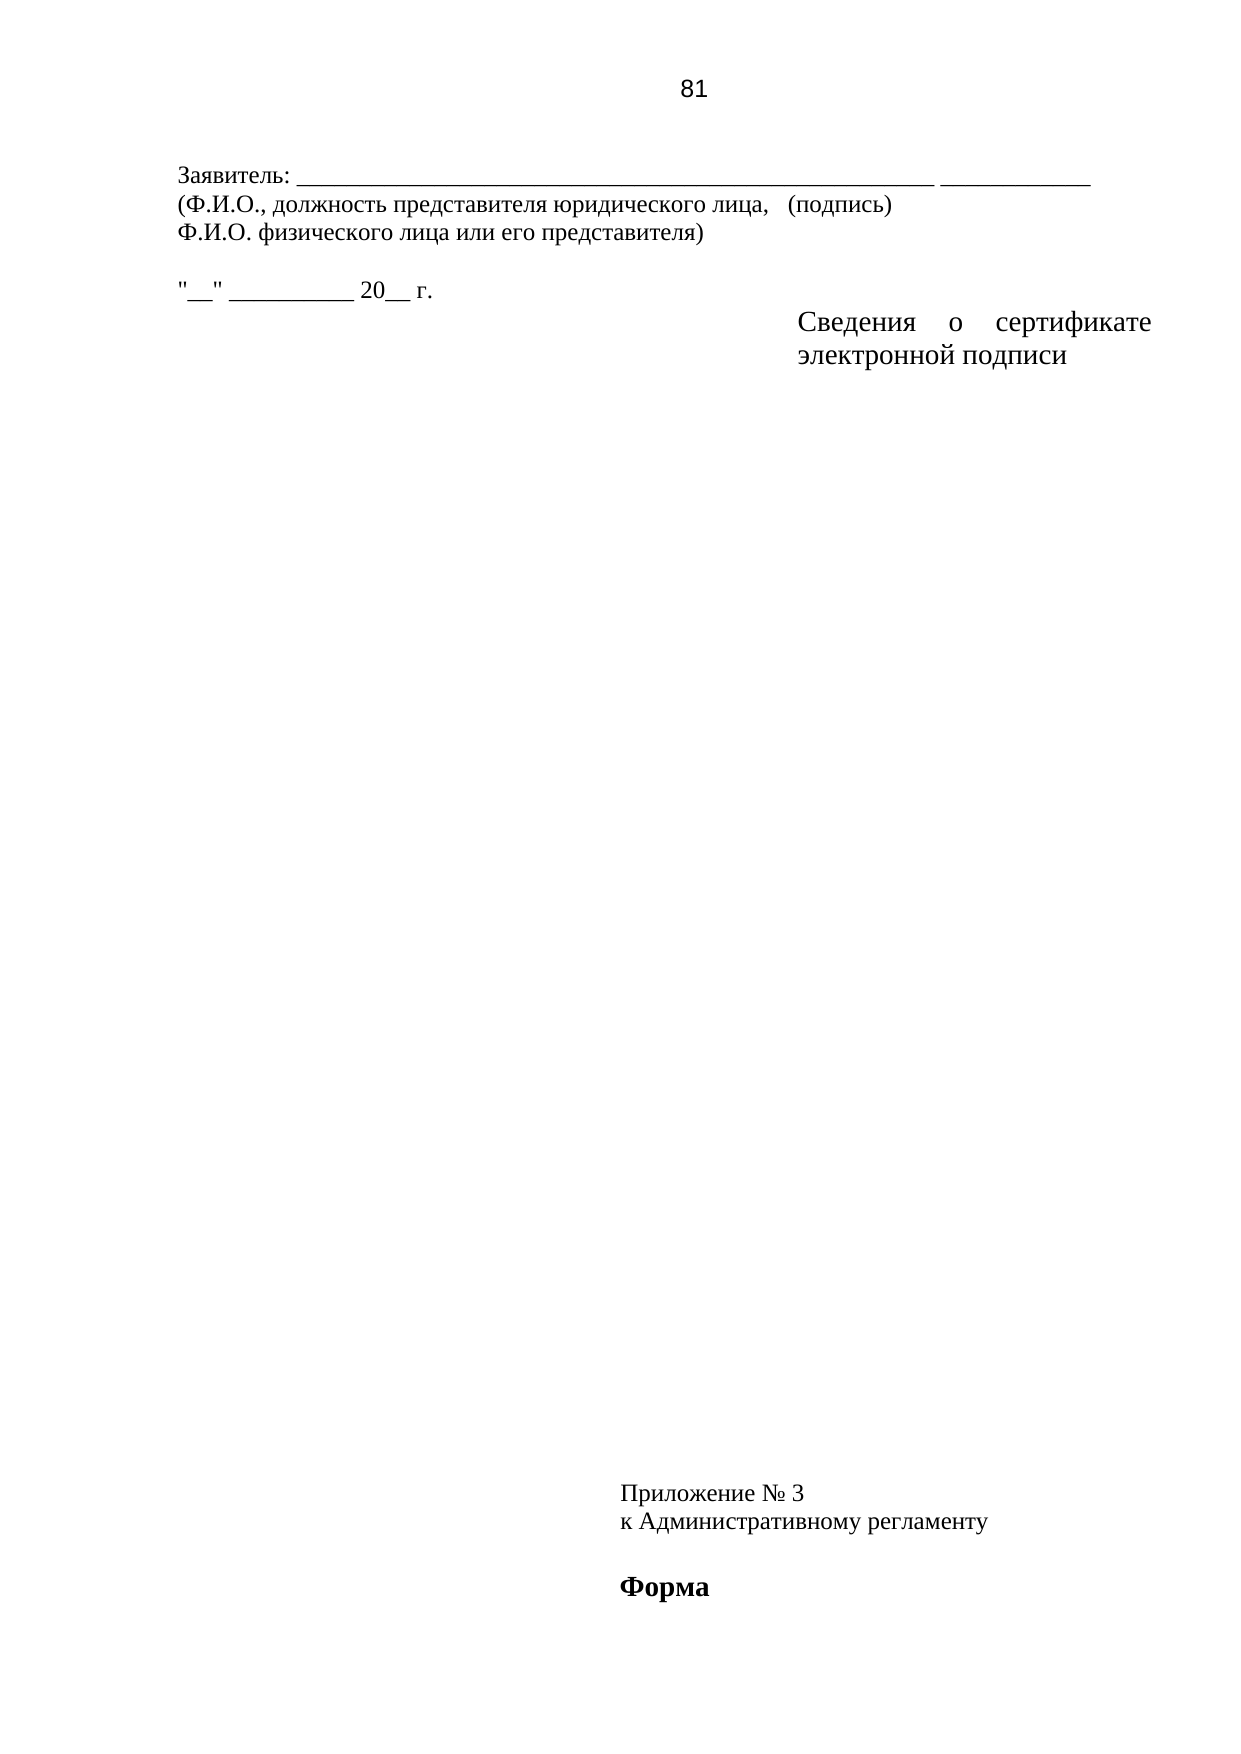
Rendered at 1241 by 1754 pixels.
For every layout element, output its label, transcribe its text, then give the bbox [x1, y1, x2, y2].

text Ф.И.О. физического лица или его представителя) [177, 217, 1152, 246]
text к Административному регламенту [620, 1506, 1152, 1535]
text Сведения о сертификате электронной подписи [797, 304, 1152, 371]
text Форма [177, 1569, 1152, 1602]
text Заявитель: ___________________________________________________ ____________ [177, 160, 1152, 189]
text Приложение № 3 [620, 1478, 1152, 1506]
text (Ф.И.О., должность представителя юридического лица, (подпись) [177, 189, 1152, 217]
text "__" __________ 20__ г. [177, 275, 1152, 304]
